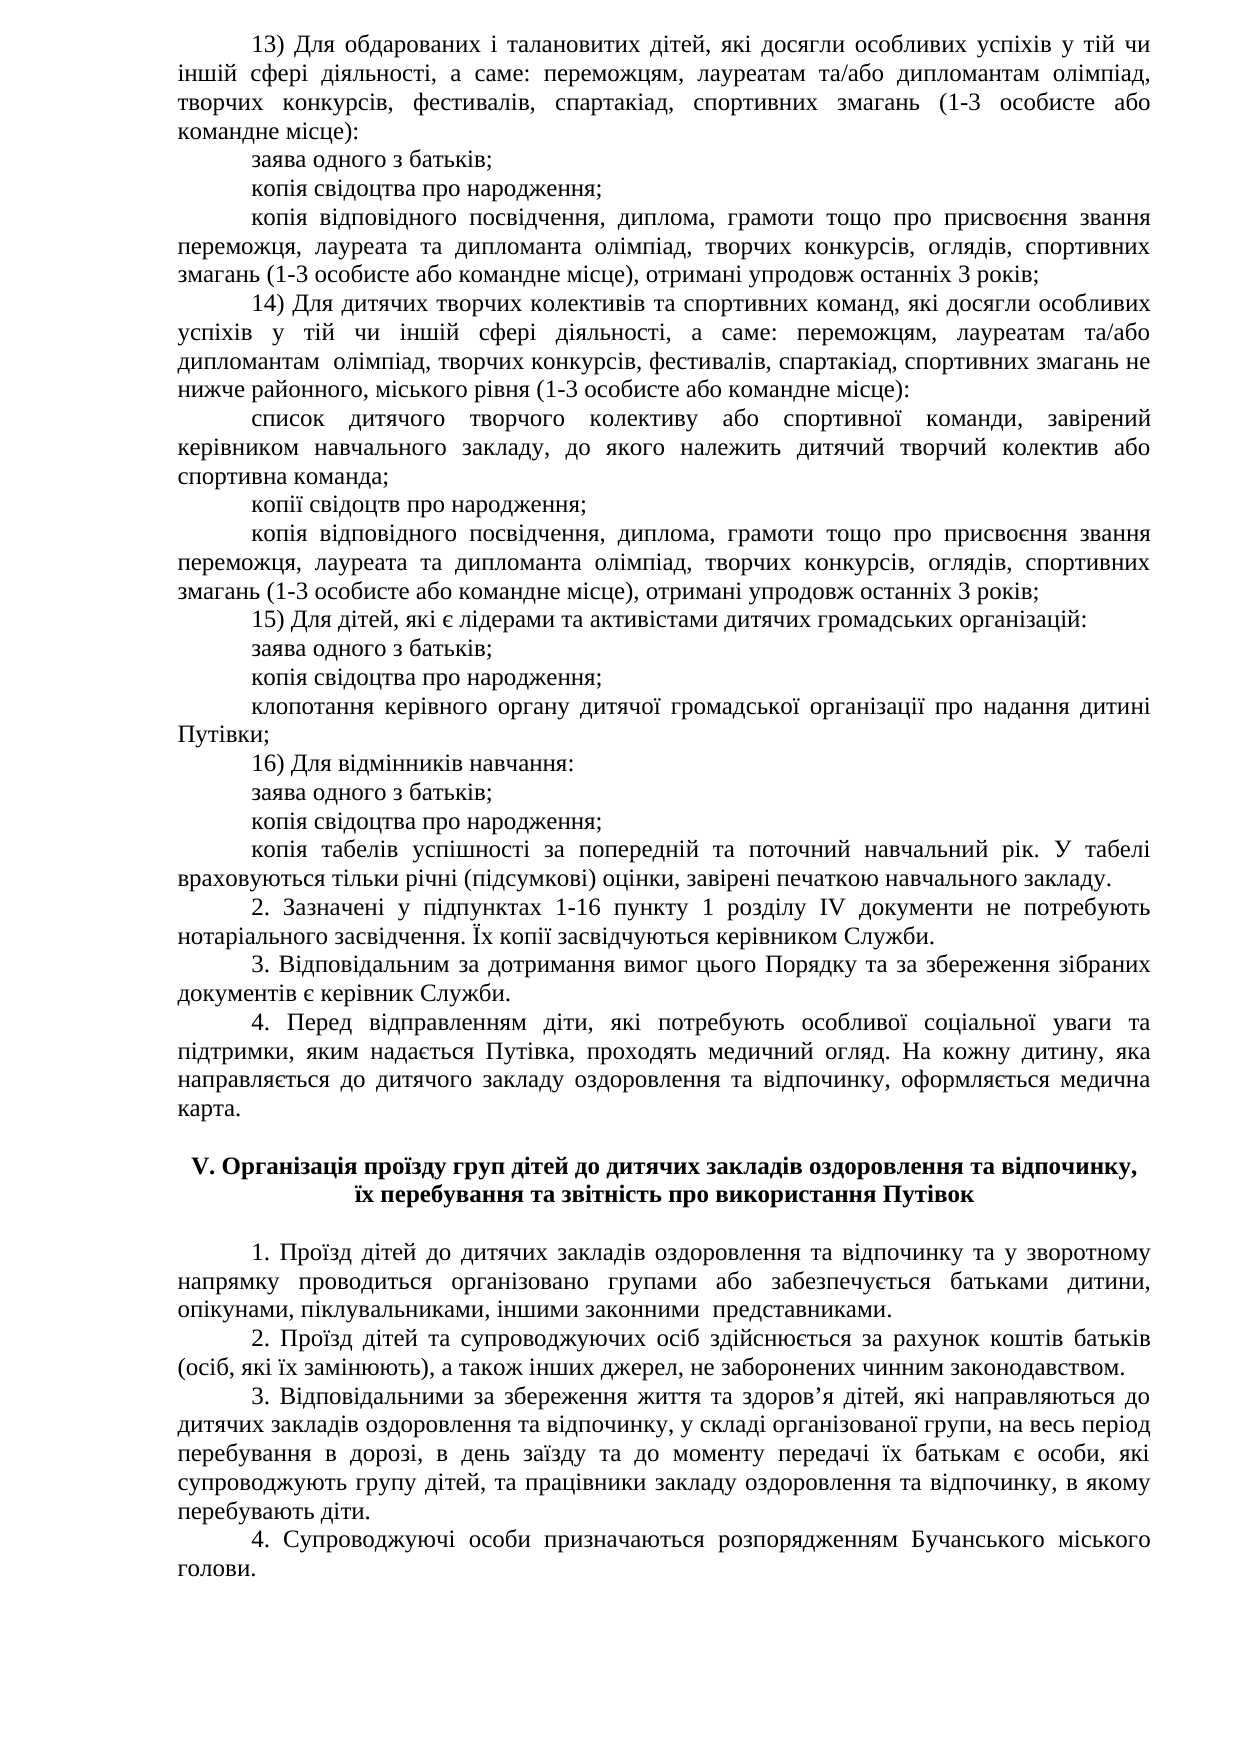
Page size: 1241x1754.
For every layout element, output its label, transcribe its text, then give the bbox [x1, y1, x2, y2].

text 2. Зазначені у підпунктах 1-16 пункту 1 розділу ІV документи не потребують нотаріального засвідчення. Їх копії засвідчуються керівником Служби. [177, 892, 1152, 949]
text 16) Для відмінників навчання: [177, 748, 1152, 777]
text заява одного з батьків; [177, 777, 1152, 806]
text 2. Проїзд дітей та супроводжуючих осіб здійснюється за рахунок коштів батьків (осіб, які їх замінюють), а також інших джерел, не заборонених чинним законодавством. [177, 1323, 1152, 1381]
text 1. Проїзд дітей до дитячих закладів оздоровлення та відпочинку та у зворотному напрямку проводиться організовано групами або забезпечується батьками дитини, опікунами, піклувальниками, іншими законними представниками. [177, 1237, 1152, 1323]
text клопотання керівного органу дитячої громадської організації про надання дитині Путівки; [177, 691, 1152, 748]
text копія свідоцтва про народження; [177, 806, 1152, 834]
text копія свідоцтва про народження; [177, 173, 1152, 202]
text копія табелів успішності за попередній та поточний навчальний рік. У табелі враховуються тільки річні (підсумкові) оцінки, завірені печаткою навчального закладу. [177, 834, 1152, 892]
text 13) Для обдарованих і талановитих дітей, які досягли особливих успіхів у тій чи іншій сфері діяльності, а саме: переможцям, лауреатам та/або дипломантам олімпіад, творчих конкурсів, фестивалів, спартакіад, спортивних змагань (1-3 особисте або командне місце): [177, 29, 1152, 144]
text копія відповідного посвідчення, диплома, грамоти тощо про присвоєння звання переможця, лауреата та дипломанта олімпіад, творчих конкурсів, оглядів, спортивних змагань (1-3 особисте або командне місце), отримані упродовж останніх 3 років; [177, 202, 1152, 288]
text 15) Для дітей, які є лідерами та активістами дитячих громадських організацій: [177, 604, 1152, 633]
text 4. Супроводжуючі особи призначаються розпорядженням Бучанського міського голови. [177, 1524, 1152, 1582]
text заява одного з батьків; [177, 633, 1152, 662]
text 14) Для дитячих творчих колективів та спортивних команд, які досягли особливих успіхів у тій чи іншій сфері діяльності, а саме: переможцям, лауреатам та/або дипломантам олімпіад, творчих конкурсів, фестивалів, спартакіад, спортивних змагань не нижче районного, міського рівня (1-3 особисте або командне місце): [177, 288, 1152, 403]
text заява одного з батьків; [177, 144, 1152, 173]
text 4. Перед відправленням діти, які потребують особливої соціальної уваги та підтримки, яким надається Путівка, проходять медичний огляд. На кожну дитину, яка направляється до дитячого закладу оздоровлення та відпочинку, оформляється медична карта. [177, 1007, 1152, 1122]
text 3. Відповідальним за дотримання вимог цього Порядку та за збереження зібраних документів є керівник Служби. [177, 949, 1152, 1007]
text список дитячого творчого колективу або спортивної команди, завірений керівником навчального закладу, до якого належить дитячий творчий колектив або спортивна команда; [177, 403, 1152, 489]
text копії свідоцтв про народження; [177, 489, 1152, 518]
text копія відповідного посвідчення, диплома, грамоти тощо про присвоєння звання переможця, лауреата та дипломанта олімпіад, творчих конкурсів, оглядів, спортивних змагань (1-3 особисте або командне місце), отримані упродовж останніх 3 років; [177, 518, 1152, 604]
text V. Організація проїзду груп дітей до дитячих закладів оздоровлення та відпочинку, їх перебування та звітність про використання Путівок [177, 1151, 1152, 1208]
text копія свідоцтва про народження; [177, 662, 1152, 691]
text 3. Відповідальними за збереження життя та здоров’я дітей, які направляються до дитячих закладів оздоровлення та відпочинку, у складі організованої групи, на весь період перебування в дорозі, в день заїзду та до моменту передачі їх батькам є особи, які супроводжують групу дітей, та працівники закладу оздоровлення та відпочинку, в якому перебувають діти. [177, 1381, 1152, 1524]
